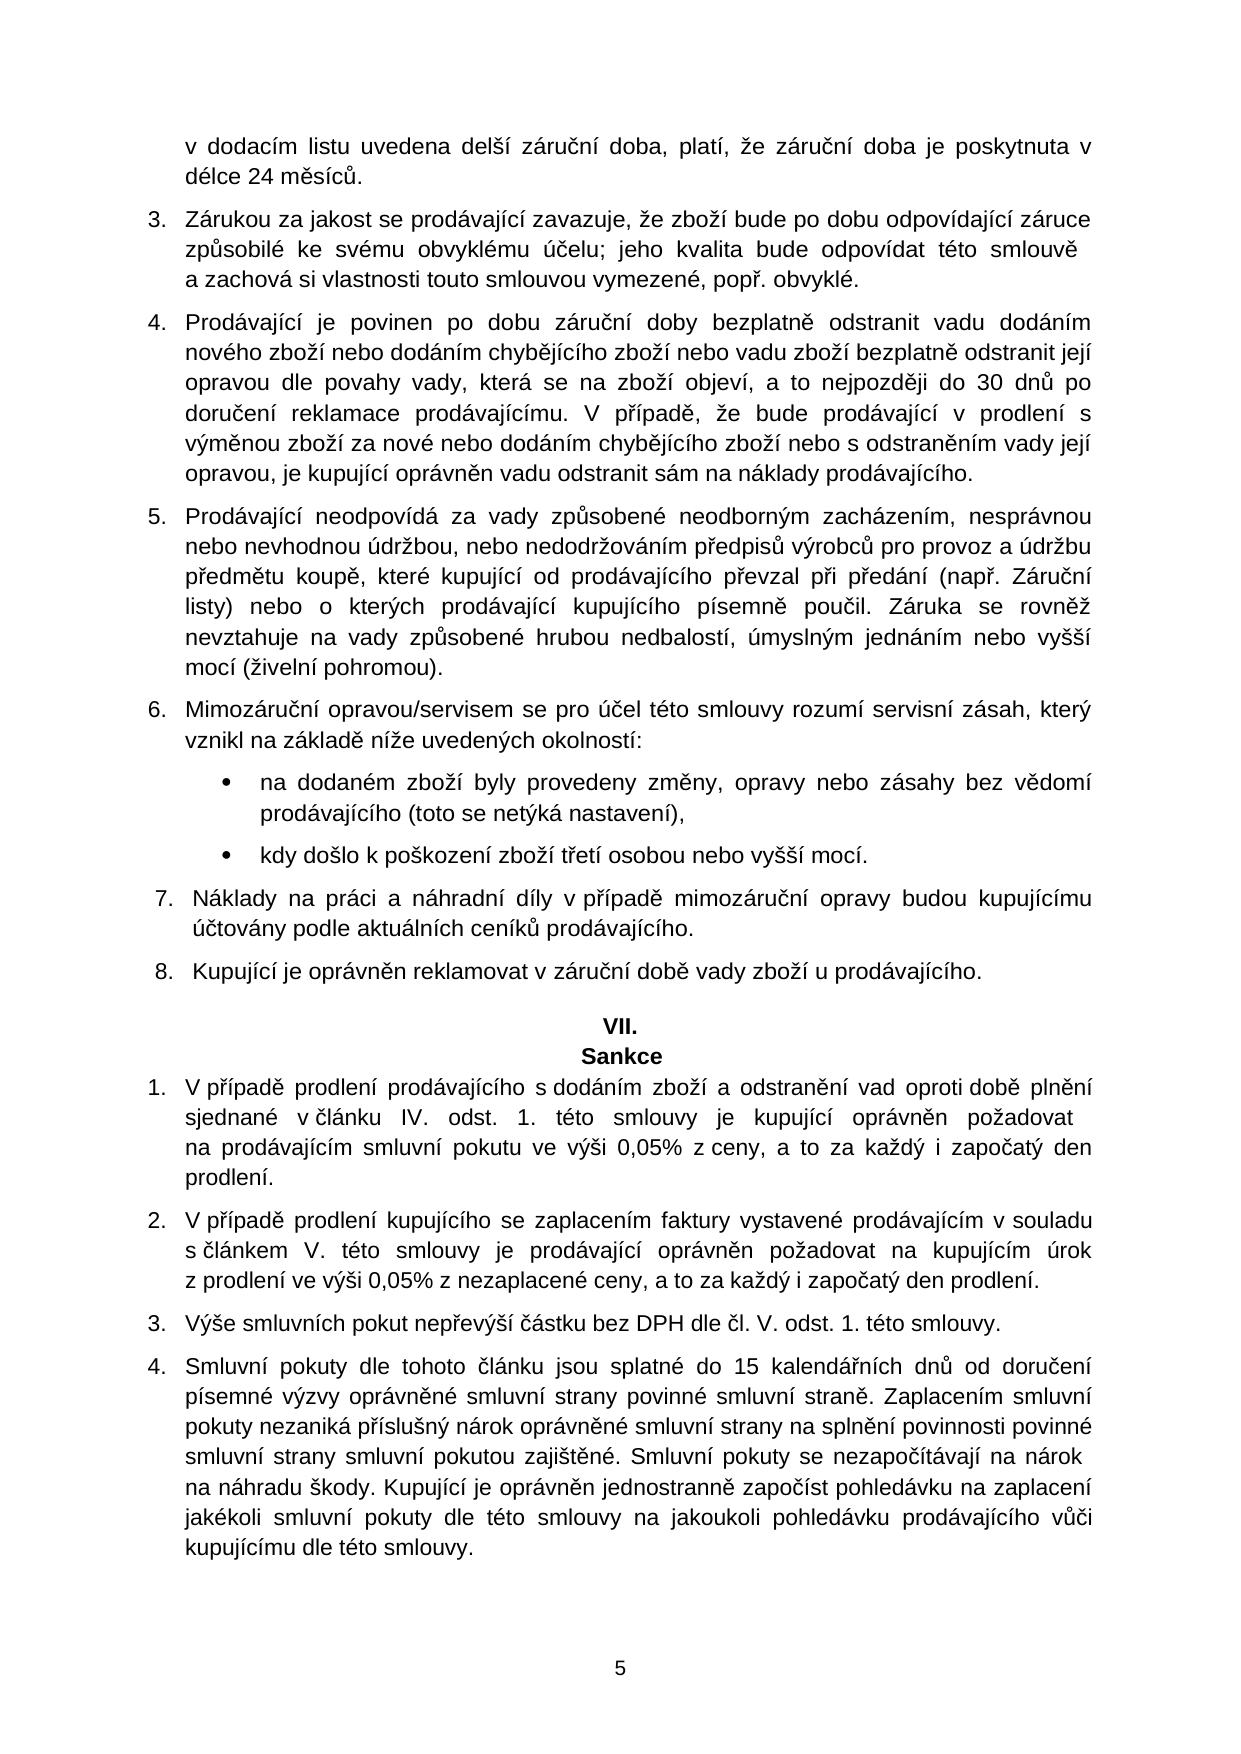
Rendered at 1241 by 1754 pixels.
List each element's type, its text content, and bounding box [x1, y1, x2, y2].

subtitle VII. [148, 1013, 1092, 1039]
list Prodávající je povinen po dobu záruční doby bezplatně odstranit vadu dodáním nového zboží nebo dodáním chybějícího zboží nebo vadu zboží bezplatně odstranit její opravou dle povahy vady, která se na zboží objeví, a to nejpozději do 30 dnů po doručení reklamace prodávajícímu. V případě, že bude prodávající v prodlení s výměnou zboží za nové nebo dodáním chybějícího zboží nebo s odstraněním vady její opravou, je kupující oprávněn vadu odstranit sám na náklady prodávajícího. [148, 309, 1092, 486]
list Náklady na práci a náhradní díly v případě mimozáruční opravy budou kupujícímu účtovány podle aktuálních ceníků prodávajícího. [154, 885, 1092, 942]
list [148, 133, 1092, 189]
list na dodaném zboží byly provedeny změny, opravy nebo zásahy bez vědomí prodávajícího (toto se netýká nastavení), [222, 769, 1092, 826]
list V případě prodlení kupujícího se zaplacením faktury vystavené prodávajícím v souladu s článkem V. této smlouvy je prodávající oprávněn požadovat na kupujícím úrok z prodlení ve výši 0,05% z nezaplacené ceny, a to za každý i započatý den prodlení. [147, 1207, 1092, 1294]
text Sankce [151, 1043, 1092, 1070]
list Kupující je oprávněn reklamovat v záruční době vady zboží u prodávajícího. [154, 958, 1092, 984]
list Zárukou za jakost se prodávající zavazuje, že zboží bude po dobu odpovídající záruce způsobilé ke svému obvyklému účelu; jeho kvalita bude odpovídat této smlouvě a zachová si vlastnosti touto smlouvou vymezené, popř. obvyklé. [148, 206, 1092, 293]
list Výše smluvních pokut nepřevýší částku bez DPH dle čl. V. odst. 1. této smlouvy. [147, 1310, 1092, 1336]
list V případě prodlení prodávajícího s dodáním zboží a odstranění vad oproti době plnění sjednané v článku IV. odst. 1. této smlouvy je kupující oprávněn požadovat na prodávajícím smluvní pokutu ve výši 0,05% z ceny, a to za každý i započatý den prodlení. [147, 1073, 1092, 1191]
list Smluvní pokuty dle tohoto článku jsou splatné do 15 kalendářních dnů od doručení písemné výzvy oprávněné smluvní strany povinné smluvní straně. Zaplacením smluvní pokuty nezaniká příslušný nárok oprávněné smluvní strany na splnění povinnosti povinné smluvní strany smluvní pokutou zajištěné. Smluvní pokuty se nezapočítávají na nárok na náhradu škody. Kupující je oprávněn jednostranně započíst pohledávku na zaplacení jakékoli smluvní pokuty dle této smlouvy na jakoukoli pohledávku prodávajícího vůči kupujícímu dle této smlouvy. [147, 1353, 1092, 1560]
list kdy došlo k poškození zboží třetí osobou nebo vyšší mocí. [222, 842, 1092, 869]
list Prodávající neodpovídá za vady způsobené neodborným zacházením, nesprávnou nebo nevhodnou údržbou, nebo nedodržováním předpisů výrobců pro provoz a údržbu předmětu koupě, které kupující od prodávajícího převzal při předání (např. Záruční listy) nebo o kterých prodávající kupujícího písemně poučil. Záruka se rovněž nevztahuje na vady způsobené hrubou nedbalostí, úmyslným jednáním nebo vyšší mocí (živelní pohromou). [148, 503, 1092, 680]
list Mimozáruční opravou/servisem se pro účel této smlouvy rozumí servisní zásah, který vznikl na základě níže uvedených okolností: [148, 696, 1092, 753]
